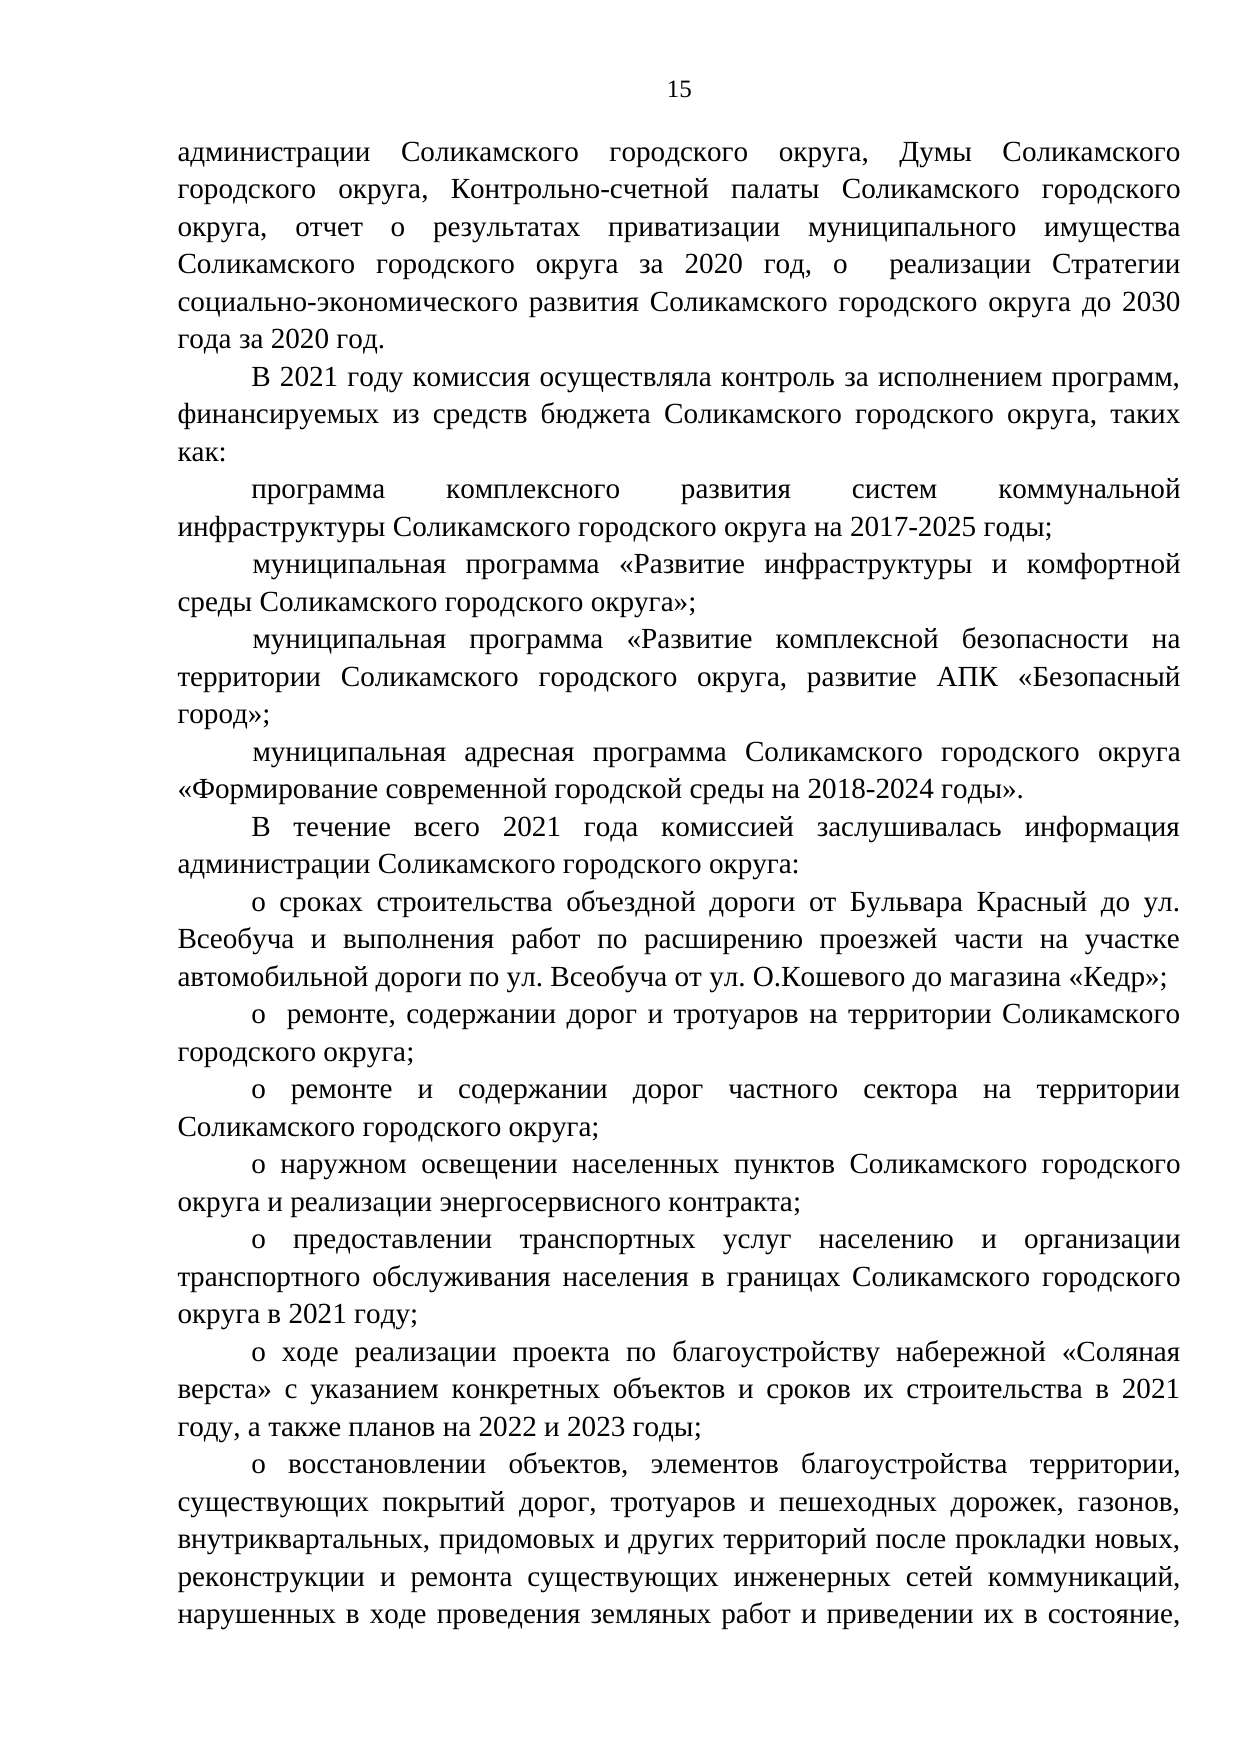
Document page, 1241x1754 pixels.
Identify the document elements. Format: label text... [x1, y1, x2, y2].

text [177, 131, 1181, 356]
text о ремонте, содержании дорог и тротуаров на территории Соликамского городского округа; [177, 994, 1181, 1069]
text муниципальная программа «Развитие инфраструктуры и комфортной среды Соликамского городского округа»; [177, 544, 1181, 619]
text о наружном освещении населенных пунктов Соликамского городского округа и реализации энергосервисного контракта; [177, 1144, 1181, 1219]
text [177, 1444, 1181, 1631]
text о ремонте и содержании дорог частного сектора на территории Соликамского городского округа; [177, 1069, 1181, 1144]
text о ходе реализации проекта по благоустройству набережной «Соляная верста» с указанием конкретных объектов и сроков их строительства в 2021 году, а также планов на 2022 и 2023 годы; [177, 1331, 1181, 1444]
text В течение всего 2021 года комиссией заслушивалась информация администрации Соликамского городского округа: [177, 806, 1181, 881]
title В 2021 году комиссия осуществляла контроль за исполнением программ, финансируемых из средств бюджета Соликамского городского округа, таких как: [177, 356, 1181, 469]
text муниципальная программа «Развитие комплексной безопасности на территории Соликамского городского округа, развитие АПК «Безопасный город»; [177, 619, 1181, 731]
text о предоставлении транспортных услуг населению и организации транспортного обслуживания населения в границах Соликамского городского округа в 2021 году; [177, 1219, 1181, 1331]
text программа комплексного развития систем коммунальной инфраструктуры Соликамского городского округа на 2017-2025 годы; [177, 469, 1181, 544]
text о сроках строительства объездной дороги от Бульвара Красный до ул. Всеобуча и выполнения работ по расширению проезжей части на участке автомобильной дороги по ул. Всеобуча от ул. О.Кошевого до магазина «Кедр»; [177, 881, 1181, 994]
text муниципальная адресная программа Соликамского городского округа «Формирование современной городской среды на 2018-2024 годы». [177, 731, 1181, 806]
